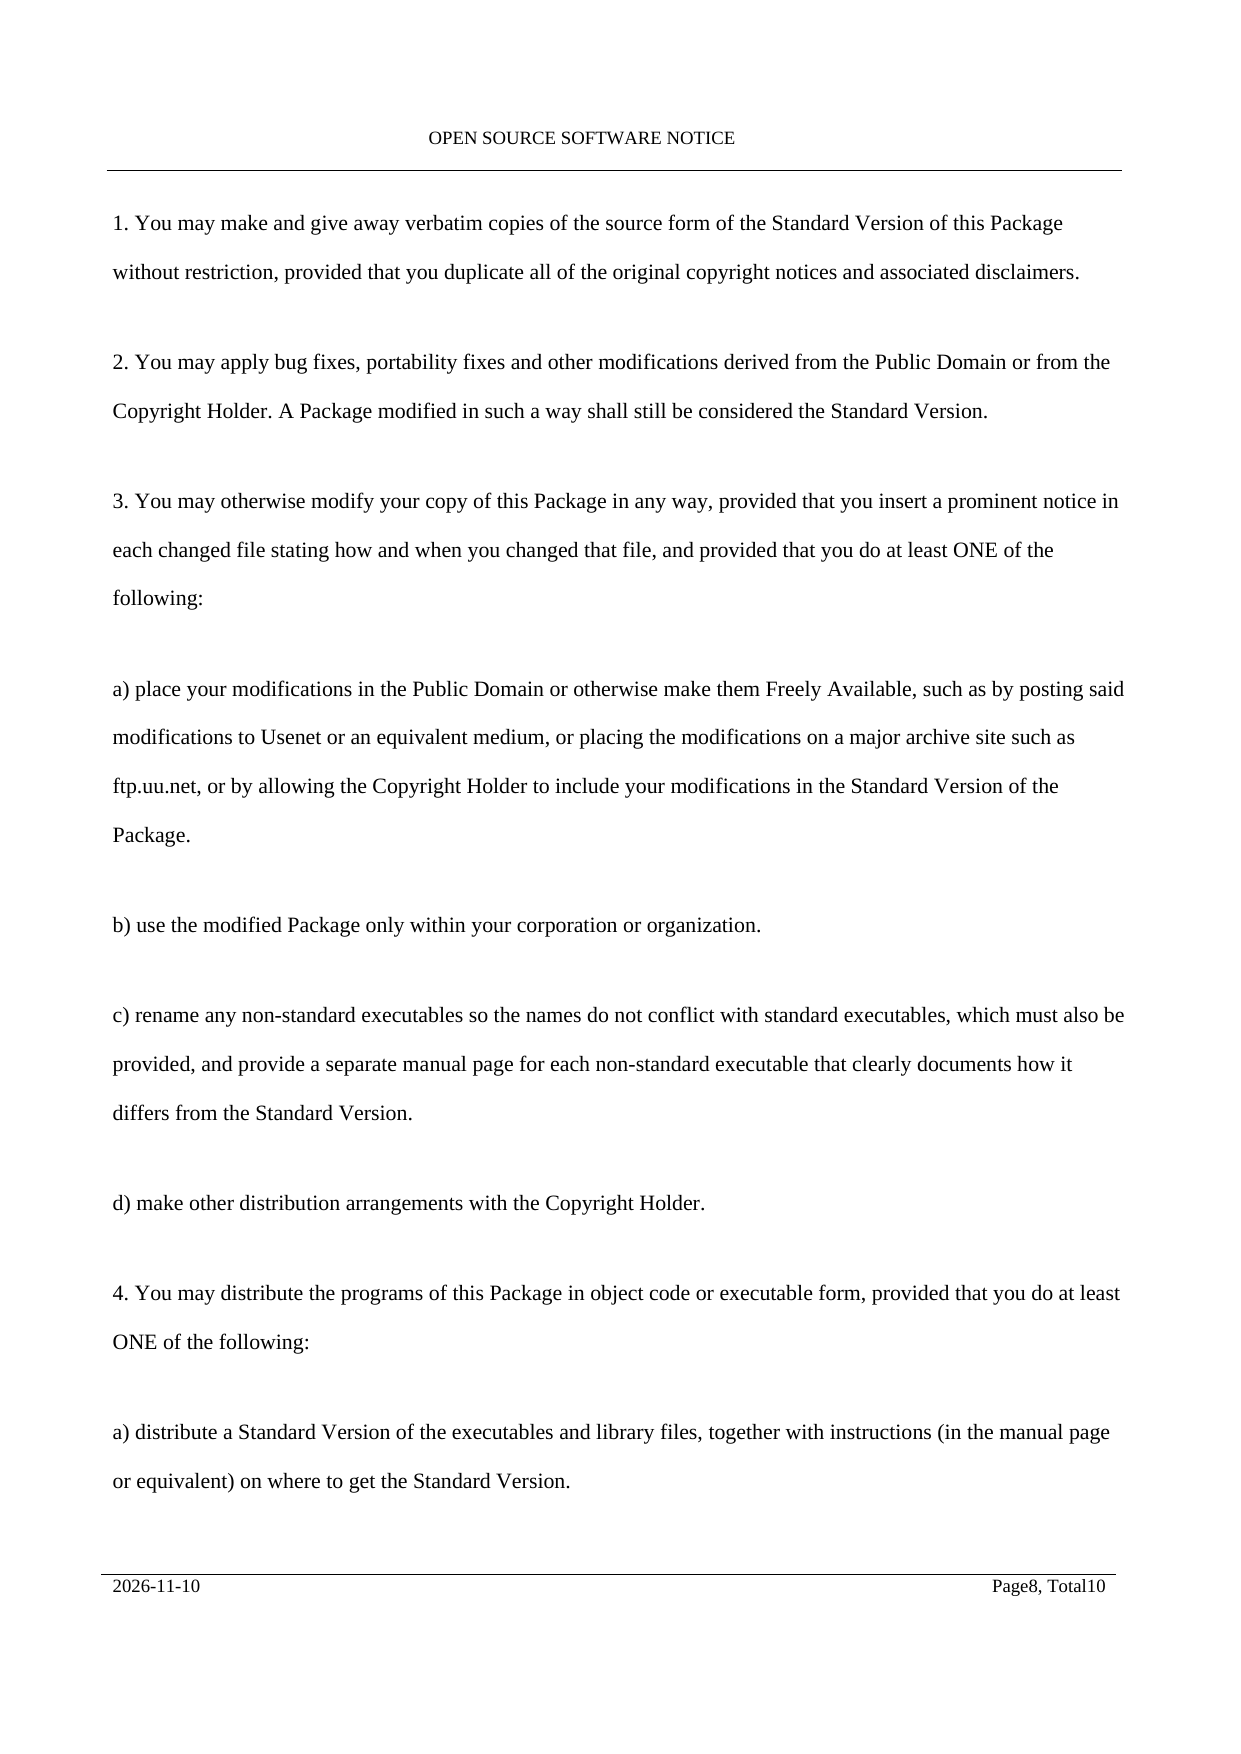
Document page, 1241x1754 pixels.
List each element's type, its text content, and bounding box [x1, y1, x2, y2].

text c) rename any non-standard executables so the names do not conflict with standard executables, which must also be provided, and provide a separate manual page for each non-standard executable that clearly documents how it differs from the Standard Version. [112, 999, 1128, 1129]
text 3. You may otherwise modify your copy of this Package in any way, provided that you insert a prominent notice in each changed file stating how and when you changed that file, and provided that you do at least ONE of the following: [112, 484, 1128, 614]
text 2. You may apply bug fixes, portability fixes and other modifications derived from the Public Domain or from the Copyright Holder. A Package modified in such a way shall still be considered the Standard Version. [112, 345, 1128, 427]
text 1. You may make and give away verbatim copies of the source form of the Standard Version of this Package without restriction, provided that you duplicate all of the original copyright notices and associated disclaimers. [112, 206, 1128, 288]
text d) make other distribution arrangements with the Copyright Holder. [112, 1186, 1128, 1219]
text 4. You may distribute the programs of this Package in object code or executable form, provided that you do at least ONE of the following: [112, 1277, 1128, 1358]
text a) distribute a Standard Version of the executables and library files, together with instructions (in the manual page or equivalent) on where to get the Standard Version. [112, 1416, 1128, 1497]
text b) use the modified Package only within your corporation or organization. [112, 908, 1128, 941]
text a) place your modifications in the Public Domain or otherwise make them Freely Available, such as by posting said modifications to Usenet or an equivalent medium, or placing the modifications on a major archive site such as ftp.uu.net, or by allowing the Copyright Holder to include your modifications in the Standard Version of the Package. [112, 672, 1128, 851]
